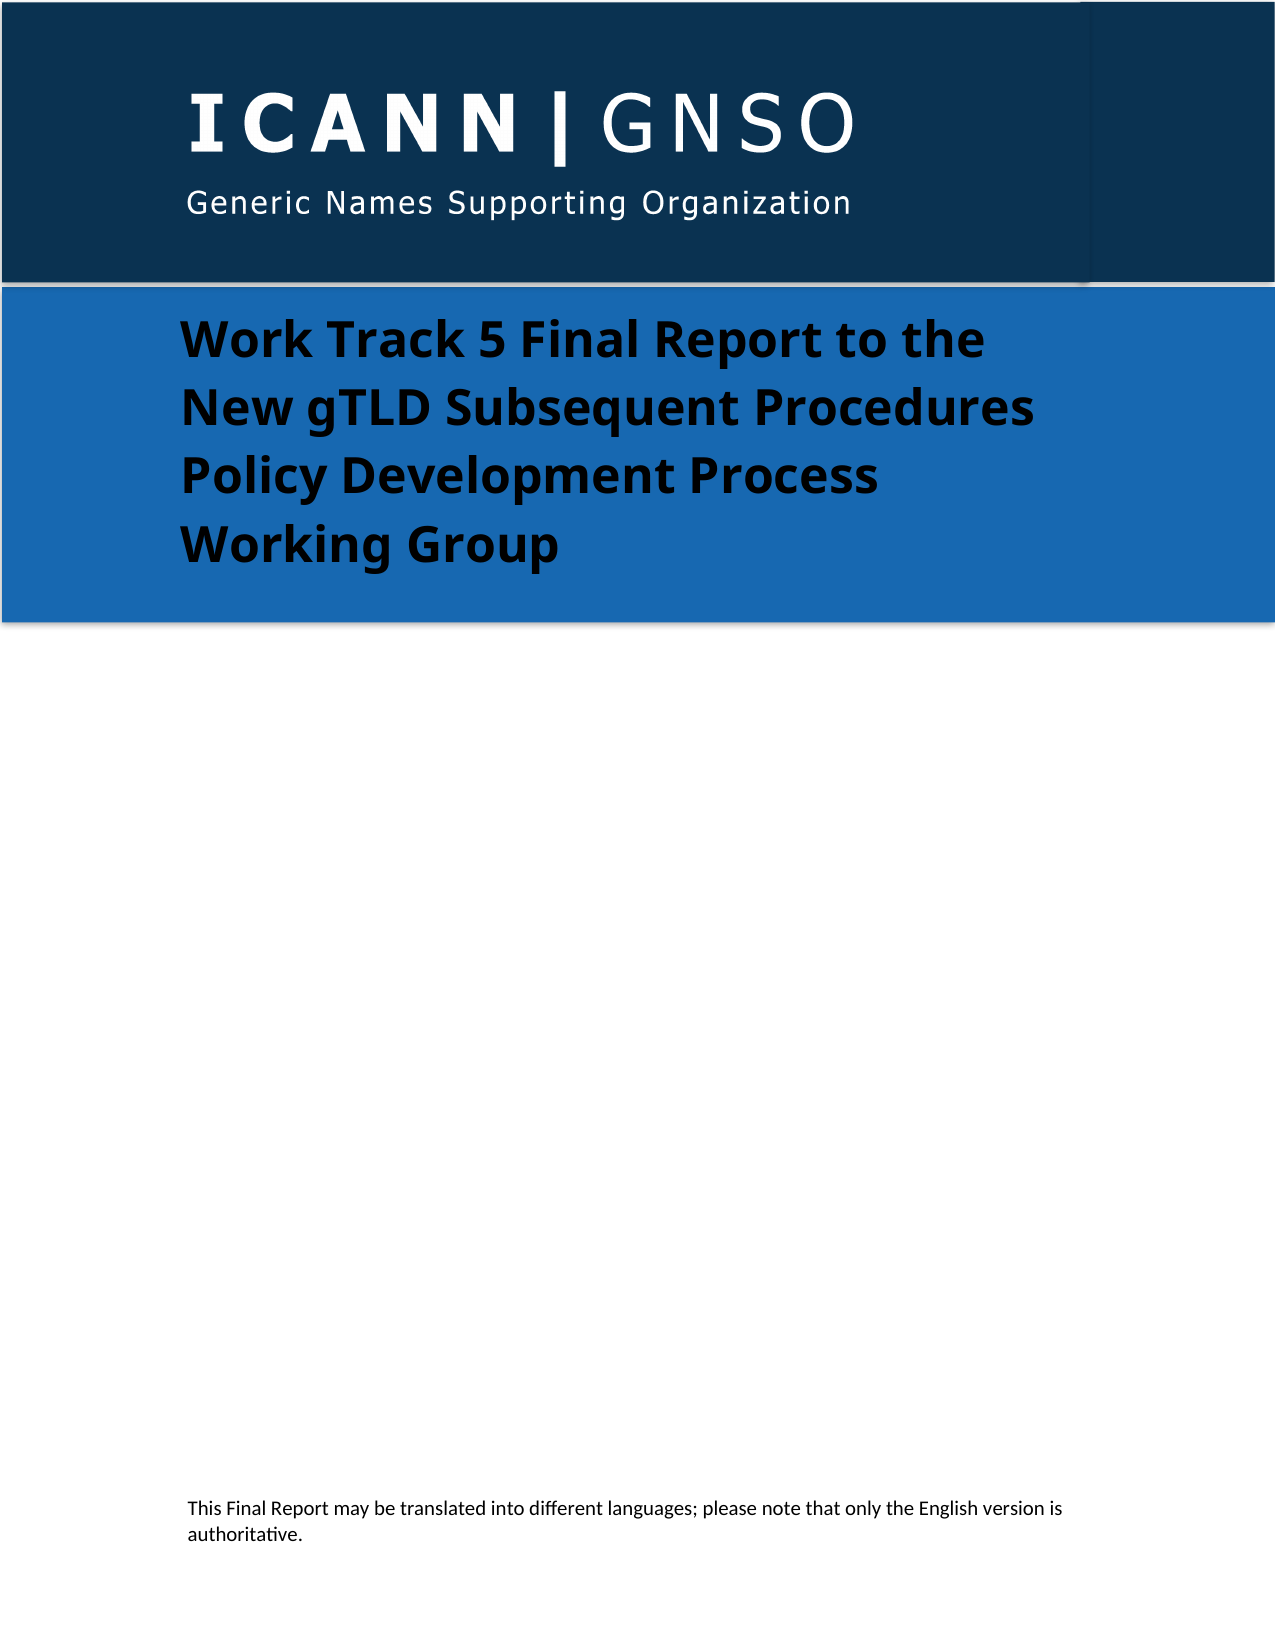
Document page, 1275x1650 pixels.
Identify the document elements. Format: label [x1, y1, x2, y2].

picture [144, 52, 894, 258]
